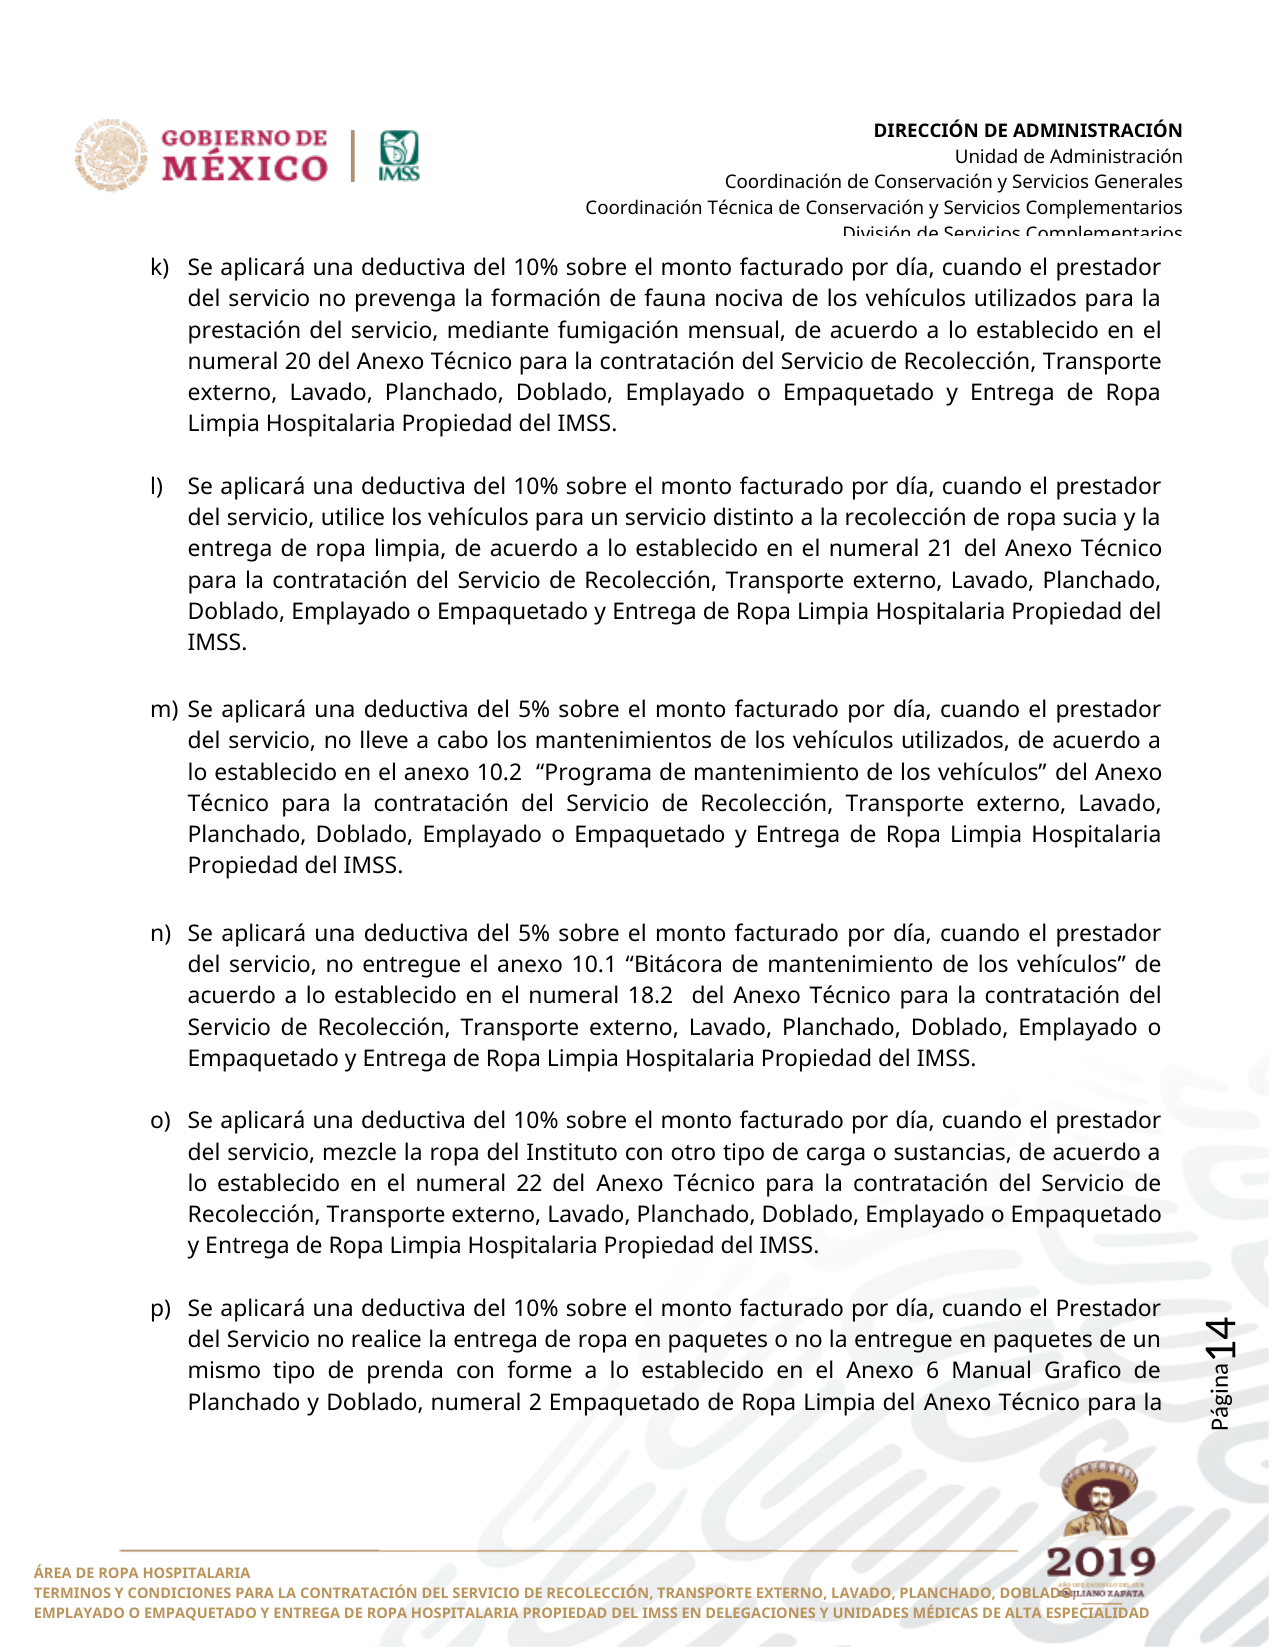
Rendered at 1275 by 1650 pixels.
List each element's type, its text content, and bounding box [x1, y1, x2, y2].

list Se aplicará una deductiva del 5% sobre el monto facturado por día, cuando el prestador del servicio, no lleve a cabo los mantenimientos de los vehículos utilizados, de acuerdo a lo establecido en el anexo 10.2 “Programa de mantenimiento de los vehículos” del Anexo Técnico para la contratación del Servicio de Recolección, Transporte externo, Lavado, Planchado, Doblado, Emplayado o Empaquetado y Entrega de Ropa Limpia Hospitalaria Propiedad del IMSS. [150, 693, 1162, 881]
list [150, 1292, 1162, 1417]
list Se aplicará una deductiva del 10% sobre el monto facturado por día, cuando el prestador del servicio no prevenga la formación de fauna nociva de los vehículos utilizados para la prestación del servicio, mediante fumigación mensual, de acuerdo a lo establecido en el numeral 20 del Anexo Técnico para la contratación del Servicio de Recolección, Transporte externo, Lavado, Planchado, Doblado, Emplayado o Empaquetado y Entrega de Ropa Limpia Hospitalaria Propiedad del IMSS. [150, 251, 1162, 438]
list Se aplicará una deductiva del 10% sobre el monto facturado por día, cuando el prestador del servicio, mezcle la ropa del Instituto con otro tipo de carga o sustancias, de acuerdo a lo establecido en el numeral 22 del Anexo Técnico para la contratación del Servicio de Recolección, Transporte externo, Lavado, Planchado, Doblado, Emplayado o Empaquetado y Entrega de Ropa Limpia Hospitalaria Propiedad del IMSS. [150, 1104, 1162, 1260]
list Se aplicará una deductiva del 10% sobre el monto facturado por día, cuando el prestador del servicio, utilice los vehículos para un servicio distinto a la recolección de ropa sucia y la entrega de ropa limpia, de acuerdo a lo establecido en el numeral 21 del Anexo Técnico para la contratación del Servicio de Recolección, Transporte externo, Lavado, Planchado, Doblado, Emplayado o Empaquetado y Entrega de Ropa Limpia Hospitalaria Propiedad del IMSS. [150, 470, 1162, 657]
list Se aplicará una deductiva del 5% sobre el monto facturado por día, cuando el prestador del servicio, no entregue el anexo 10.1 “Bitácora de mantenimiento de los vehículos” de acuerdo a lo establecido en el numeral 18.2 del Anexo Técnico para la contratación del Servicio de Recolección, Transporte externo, Lavado, Planchado, Doblado, Emplayado o Empaquetado y Entrega de Ropa Limpia Hospitalaria Propiedad del IMSS. [150, 917, 1162, 1073]
